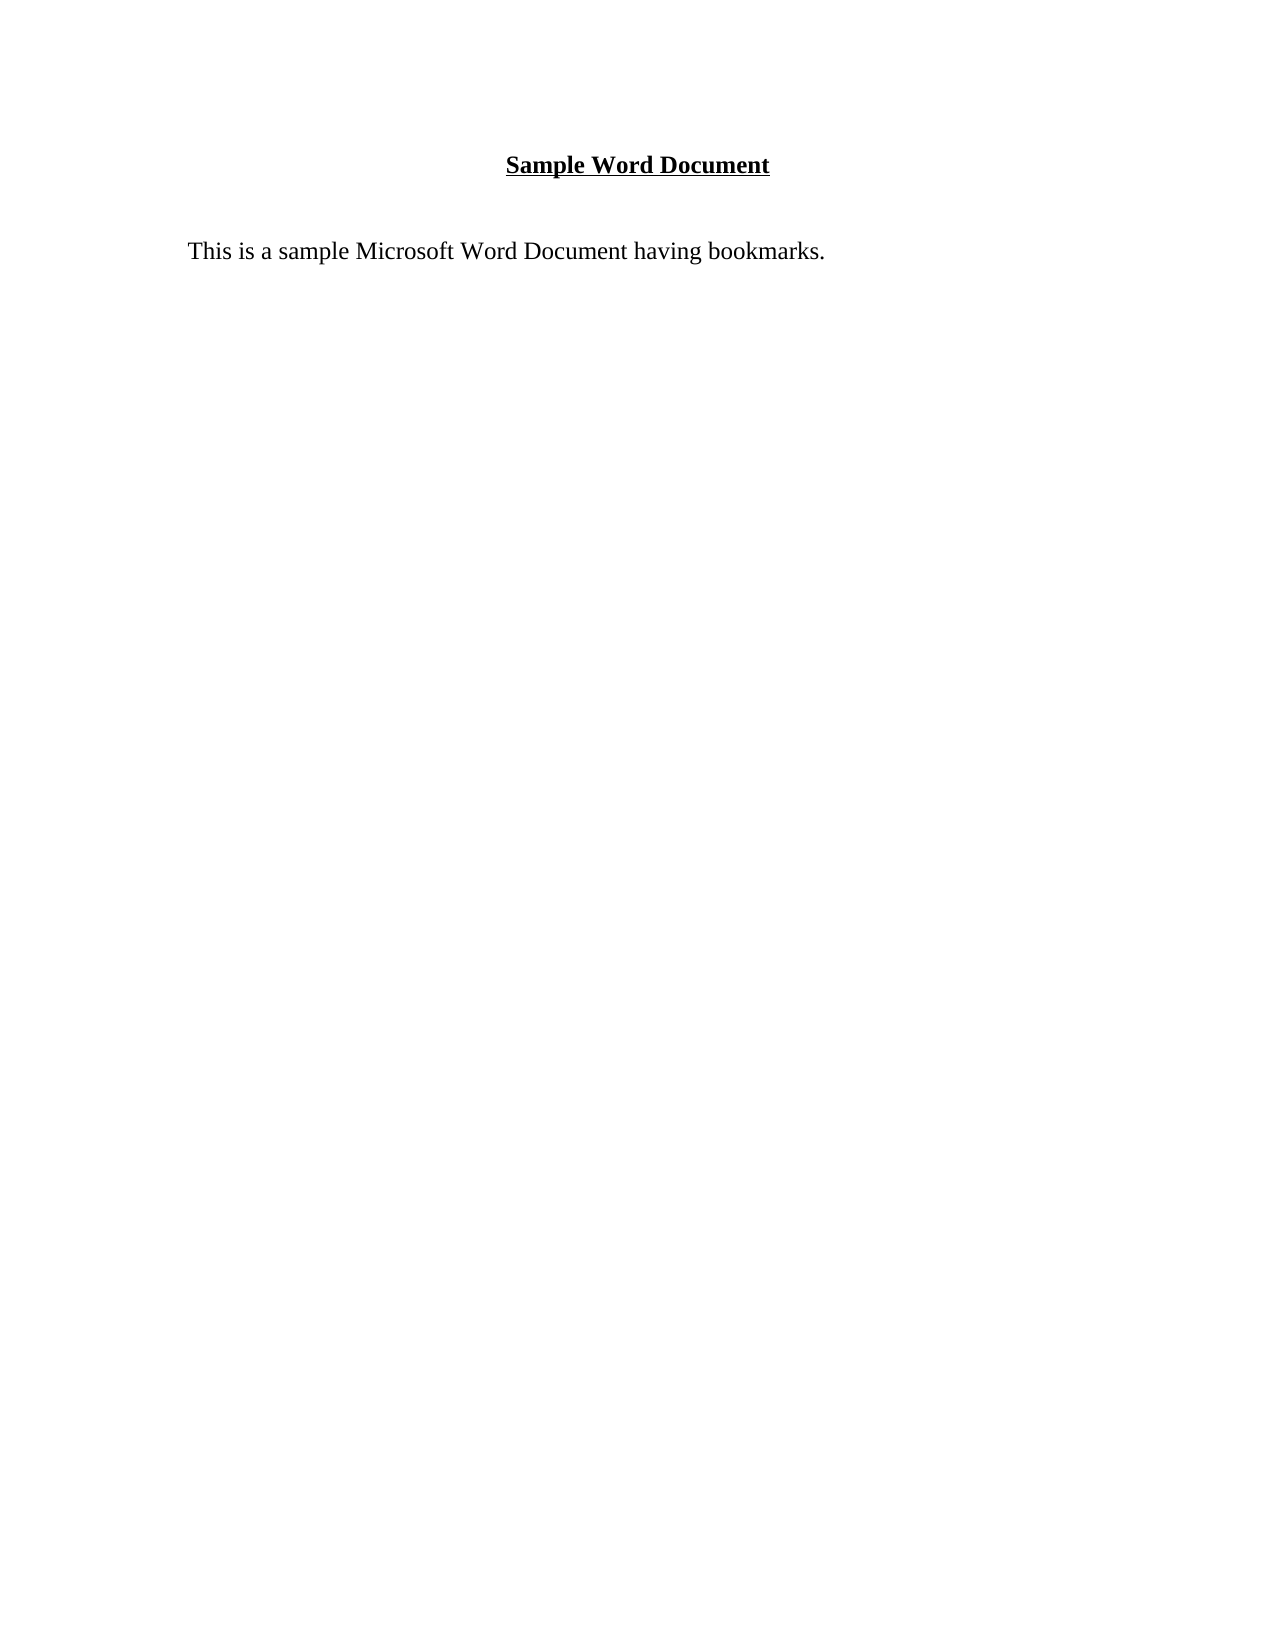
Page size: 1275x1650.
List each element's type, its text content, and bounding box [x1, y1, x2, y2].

title Sample Word Document [187, 150, 1087, 179]
title This is a sample Microsoft Word Document having bookmarks. [187, 236, 1087, 265]
